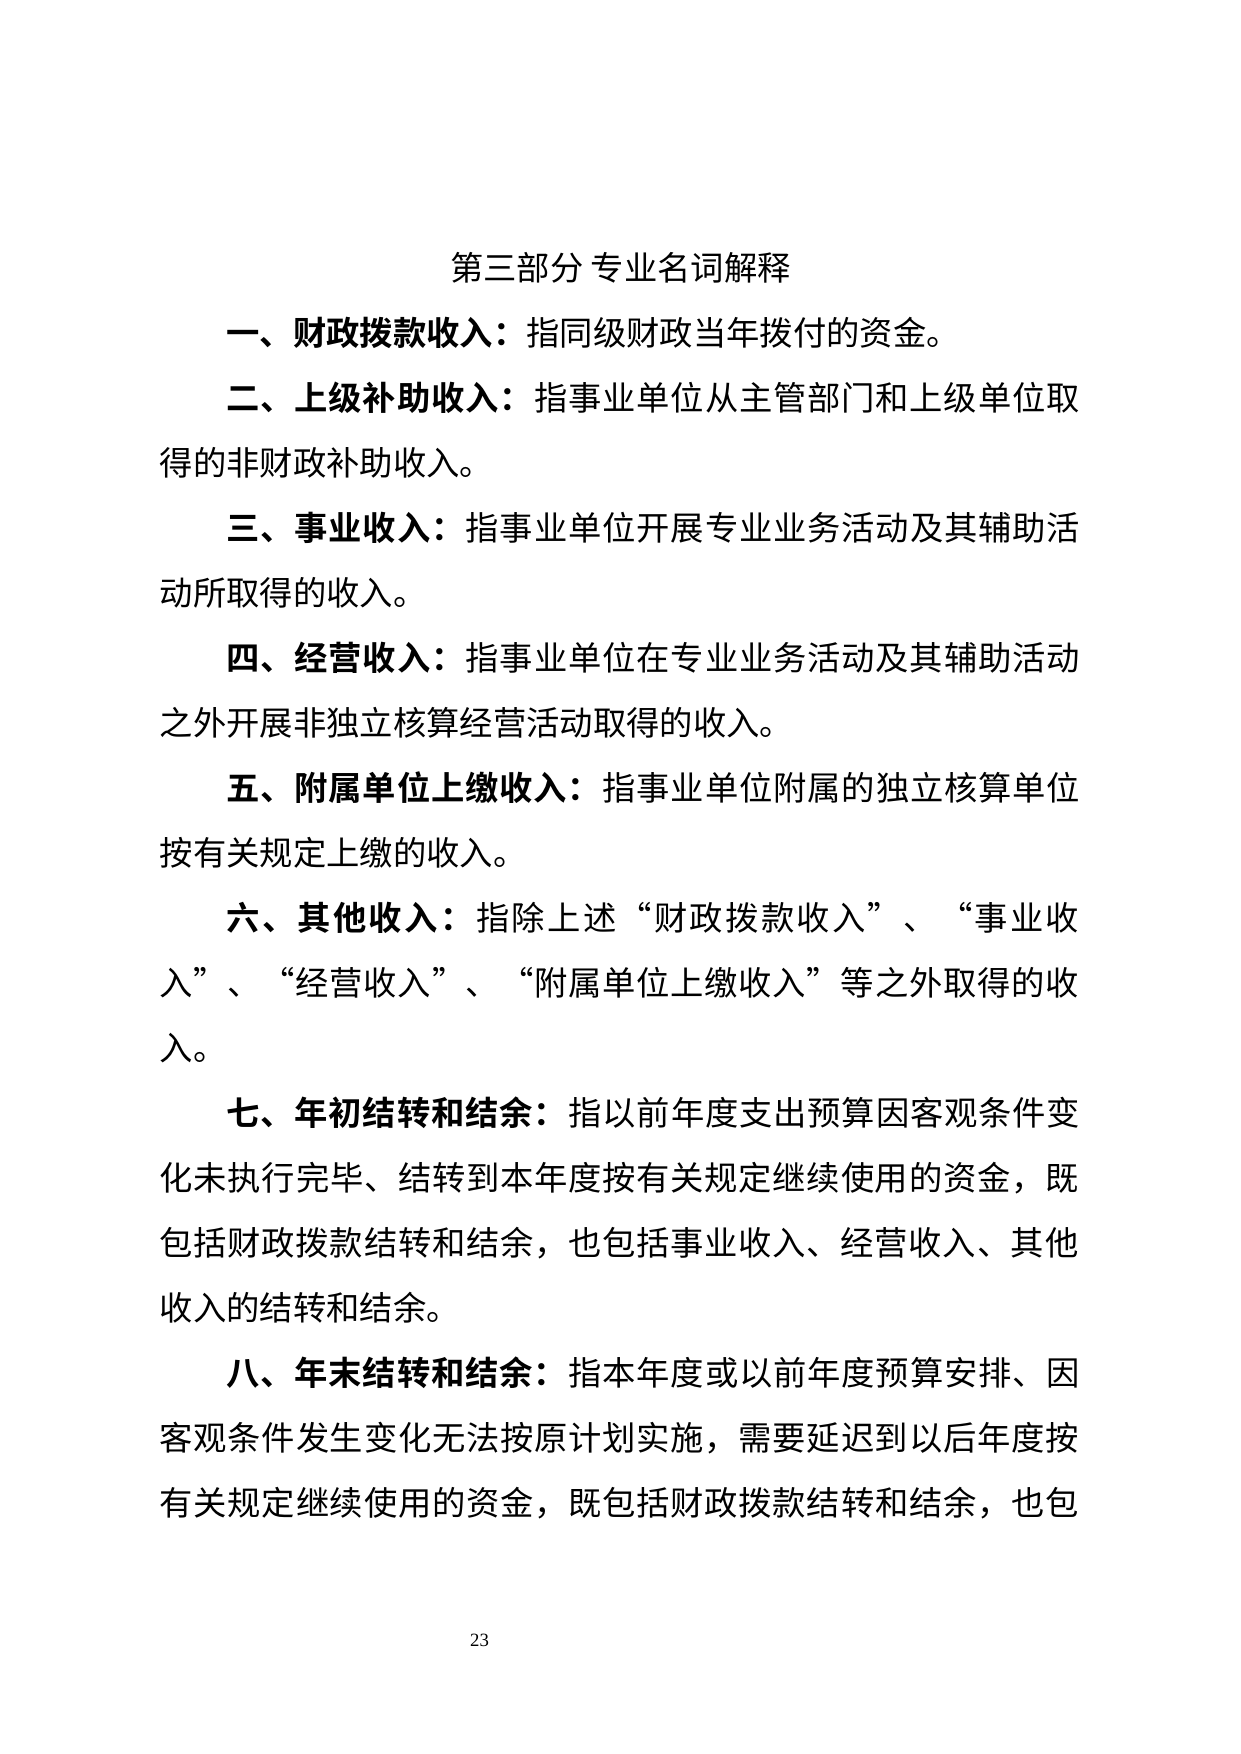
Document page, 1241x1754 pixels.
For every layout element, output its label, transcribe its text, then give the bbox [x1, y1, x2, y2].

text 三、事业收入：指事业单位开展专业业务活动及其辅助活动所取得的收入。 [159, 493, 1081, 623]
text 二、上级补助收入：指事业单位从主管部门和上级单位取得的非财政补助收入。 [159, 363, 1081, 493]
text 七、年初结转和结余：指以前年度支出预算因客观条件变化未执行完毕、结转到本年度按有关规定继续使用的资金，既包括财政拨款结转和结余，也包括事业收入、经营收入、其他收入的结转和结余。 [159, 1078, 1081, 1338]
text 五、附属单位上缴收入：指事业单位附属的独立核算单位按有关规定上缴的收入。 [159, 753, 1081, 883]
text 六、其他收入：指除上述“财政拨款收入”、“事业收入”、“经营收入”、“附属单位上缴收入”等之外取得的收入。 [159, 883, 1081, 1078]
text 一、财政拨款收入：指同级财政当年拨付的资金。 [159, 298, 1081, 363]
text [159, 1338, 1081, 1533]
text 四、经营收入：指事业单位在专业业务活动及其辅助活动之外开展非独立核算经营活动取得的收入。 [159, 623, 1081, 753]
text 第三部分 专业名词解释 [159, 233, 1081, 298]
